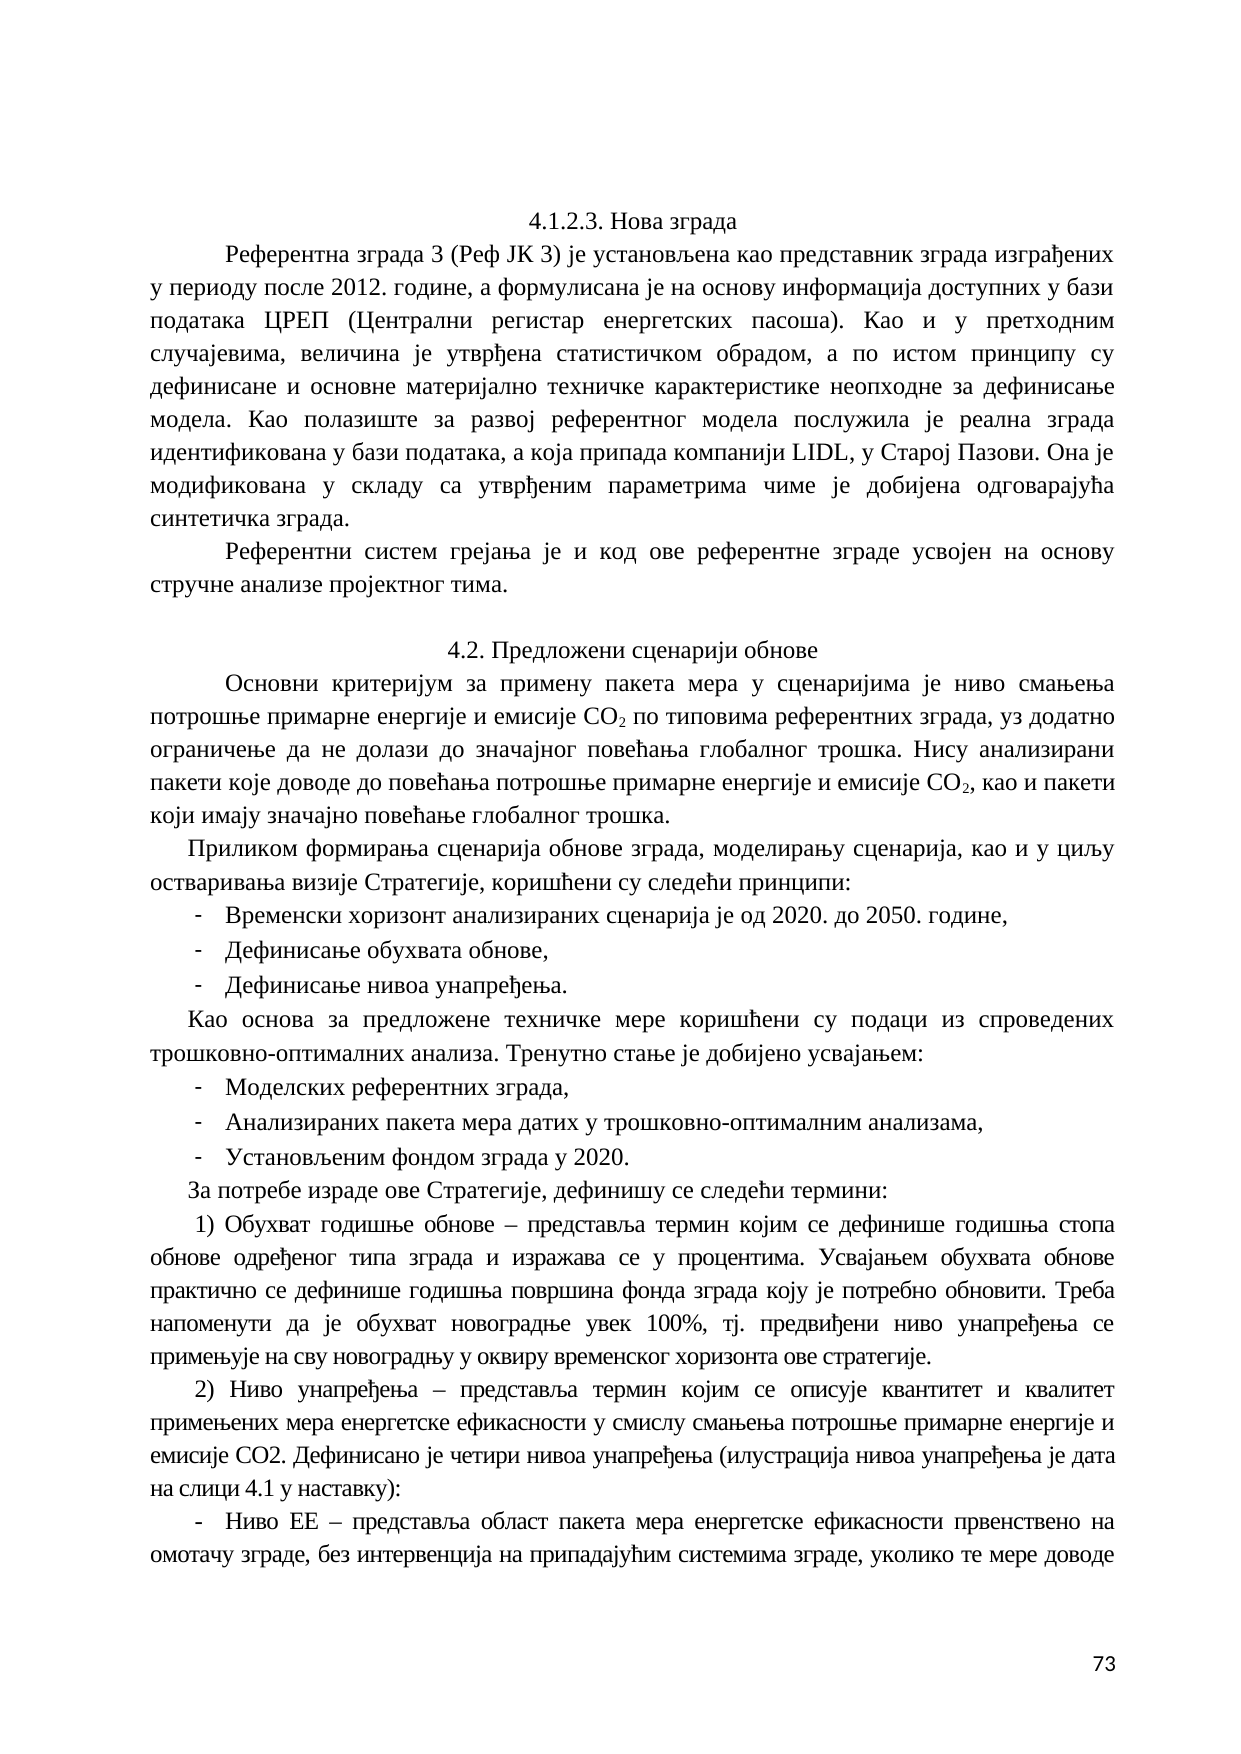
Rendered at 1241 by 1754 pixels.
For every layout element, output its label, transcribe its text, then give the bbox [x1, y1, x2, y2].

list Дефинисање нивоа унапређења. [150, 969, 1116, 1000]
list Дефинисање обухвата обнове, [150, 934, 1116, 965]
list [150, 1506, 1116, 1568]
subtitle 4.1.2.3. Нова зграда [150, 206, 1116, 235]
list Установљеним фондом зграда у 2020. [150, 1141, 1116, 1171]
text Референтни систем грејања је и код ове референтне зграде усвојен на основу стручне анализе пројектног тима. [150, 536, 1116, 598]
text Референтна зграда 3 (Реф ЈК 3) је установљена као представник зграда изграђених у периоду после 2012. године, а формулисана је на основу информација доступних у бази података ЦРЕП (Централни регистар енергетских пасоша). Као и у претходним случајевима, величина је утврђена статистичком обрадом, а по истом принципу су дефинисане и основне материјално техничке карактеристике неопходне за дефинисање модела. Као полазиште за развој референтног модела послужила је реална зграда идентификована у бази података, а која припада компанији LIDL, у Старој Пазови. Она је модификована у складу са утврђеним параметрима чиме је добијена одговарајућа синтетичка зграда. [150, 239, 1116, 532]
text Основни критеријум за примену пакета мера у сценаријима је ниво смањења потрошње примарне енергије и емисије CO2 по типовима референтних зграда, уз додатно ограничење да не долази до значајног повећања глобалног трошка. Нису анализирани пакети које доводе до повећања потрошње примарне енергије и емисије CO2, као и пакети који имају значајно повећање глобалног трошка. [150, 668, 1116, 829]
text Приликом формирања сценарија обнове зграда, моделирању сценарија, као и у циљу остваривања визије Стратегије, коришћени су следећи принципи: [150, 833, 1116, 895]
list Моделских референтних зграда, [150, 1071, 1116, 1101]
list Временски хоризонт анализираних сценарија је од 2020. до 2050. године, [150, 899, 1116, 930]
text 2) Ниво унапређења – представља термин којим се описује квантитет и квалитет примењених мера енергетске ефикасности у смислу смањења потрошње примарне енергије и емисије CO2. Дефинисано је четири нивоа унапређења (илустрација нивоа унапређења је дата на слици 4.1 у наставку): [150, 1374, 1116, 1502]
text 1) Обухват годишње обнове – представља термин којим се дефинише годишња стопа обнове одређеног типа зграда и изражава се у процентима. Усвајањем обухвата обнове практично се дефинише годишња површина фонда зграда коју је потребно обновити. Треба напоменути да је обухват новоградње увек 100%, тј. предвиђени ниво унапређења се примењује на сву новоградњу у оквиру временског хоризонта ове стратегије. [150, 1209, 1116, 1369]
text За потребе израде ове Стратегије, дефинишу се следећи термини: [150, 1176, 1116, 1204]
text Као основа за предложене техничке мере коришћени су подаци из спроведених трошковно-оптималних анализа. Тренутно стање је добијено усвајањем: [150, 1004, 1116, 1066]
list Анализираних пакета мера датих у трошковно-оптималним анализама, [150, 1106, 1116, 1136]
subtitle 4.2. Предложени сценарији обнове [150, 635, 1116, 664]
